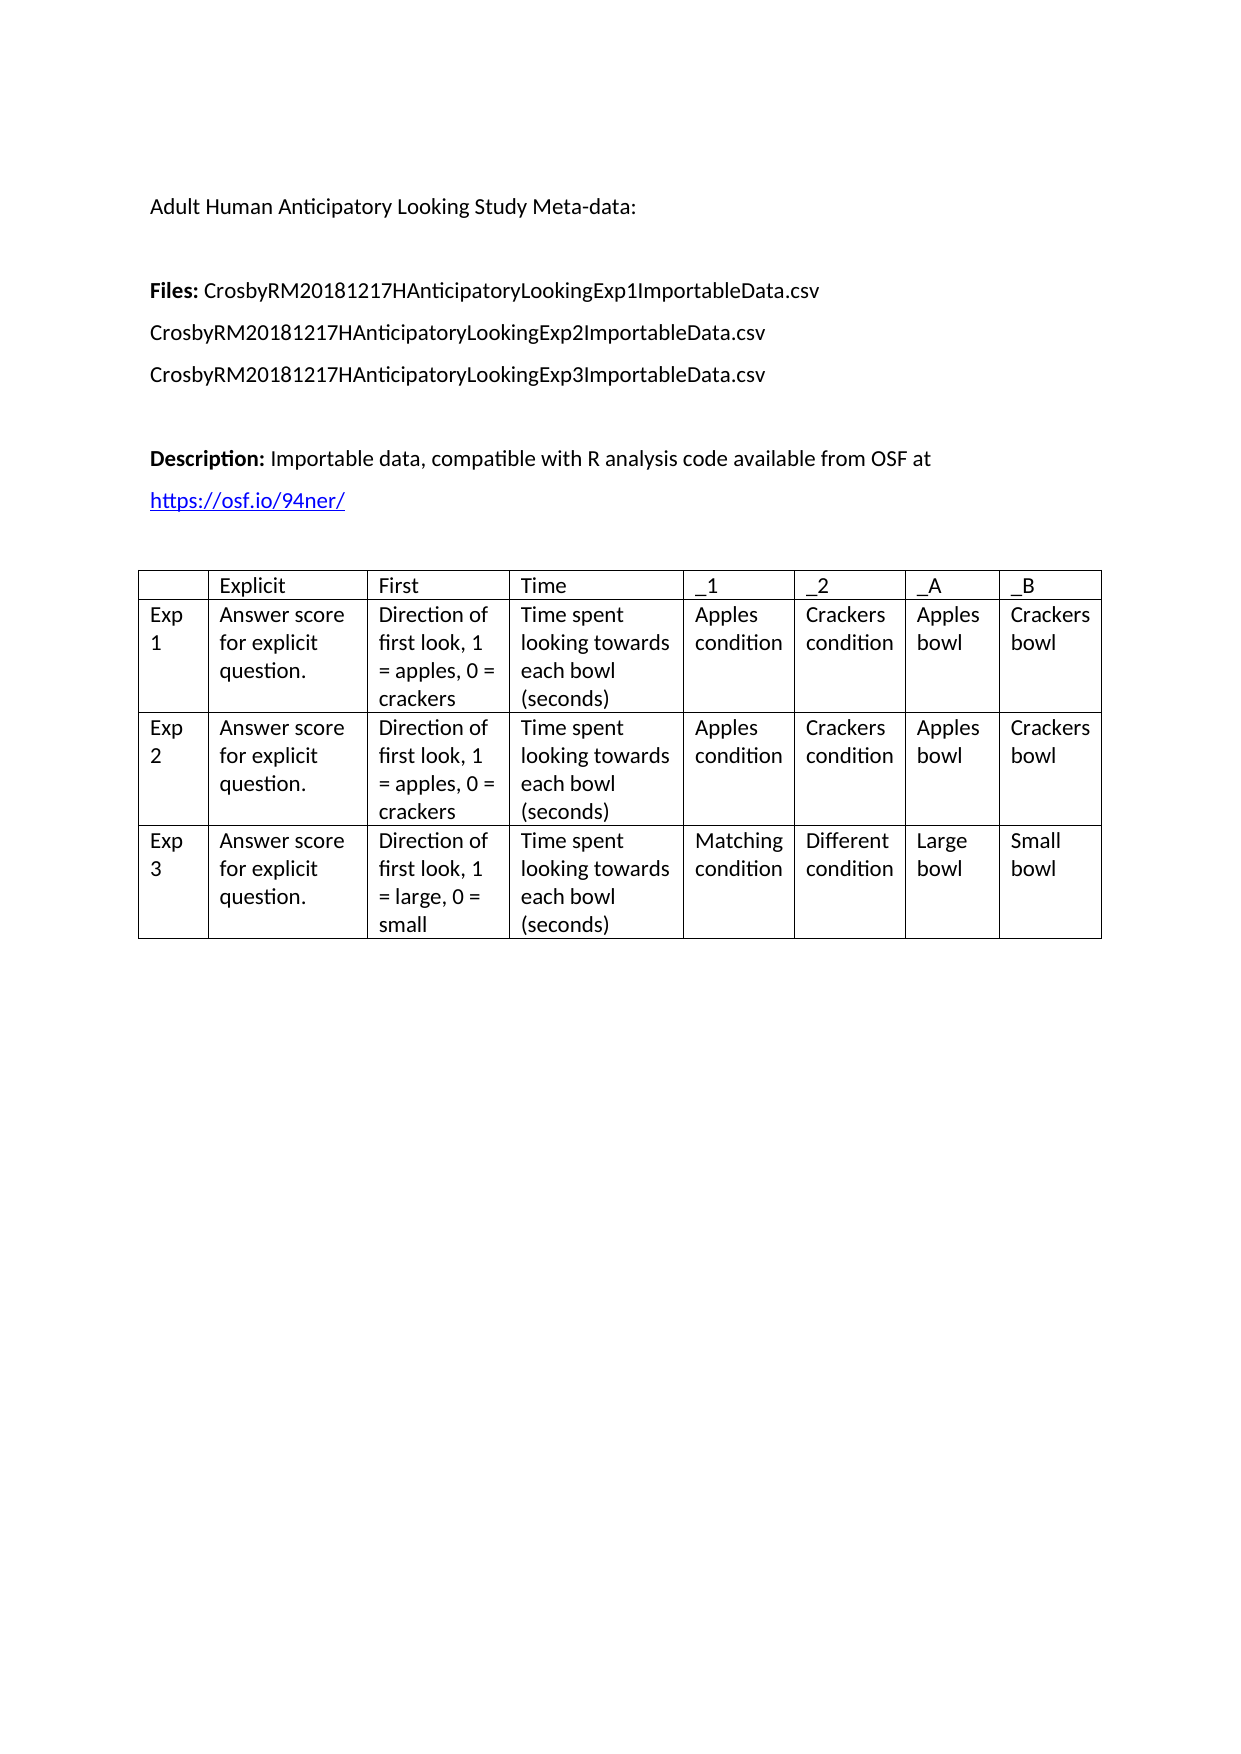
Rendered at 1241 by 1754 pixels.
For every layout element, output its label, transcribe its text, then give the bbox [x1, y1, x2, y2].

table_header [139, 571, 208, 599]
table_cell Exp 3 [139, 826, 208, 938]
table_cell Crackers condition [795, 600, 905, 712]
table_cell Answer score for explicit question. [209, 713, 367, 825]
table_cell Crackers condition [795, 713, 905, 825]
table_cell Exp 2 [139, 713, 208, 825]
table_cell Small bowl [1000, 826, 1101, 938]
table_cell Time spent looking towards each bowl (seconds) [510, 600, 683, 712]
text Files: CrosbyRM20181217HAnticipatoryLookingExp1ImportableData.csv CrosbyRM20181217HAnticipatoryLookingExp2ImportableData.csv CrosbyRM20181217HAnticipatoryLookingExp3ImportableData.csv [150, 276, 1090, 388]
table_cell Apples bowl [906, 600, 999, 712]
table_cell Direction of first look, 1 = apples, 0 = crackers [368, 713, 509, 825]
table_cell Different condition [795, 826, 905, 938]
text Description: Importable data, compatible with R analysis code available from OSF at https://osf.io/94ner/ [150, 444, 1090, 514]
table_cell Time spent looking towards each bowl (seconds) [510, 713, 683, 825]
table_header First [368, 571, 509, 599]
table_cell Matching condition [684, 826, 794, 938]
table_header _1 [684, 571, 794, 599]
table_cell Apples condition [684, 713, 794, 825]
table_cell Large bowl [906, 826, 999, 938]
table_cell Apples bowl [906, 713, 999, 825]
table_cell Direction of first look, 1 = large, 0 = small [368, 826, 509, 938]
table_cell Answer score for explicit question. [209, 600, 367, 712]
table_cell Answer score for explicit question. [209, 826, 367, 938]
table_header Time [510, 571, 683, 599]
table_header _A [906, 571, 999, 599]
table_cell Apples condition [684, 600, 794, 712]
table_cell Direction of first look, 1 = apples, 0 = crackers [368, 600, 509, 712]
table_header _B [1000, 571, 1101, 599]
table_cell Crackers bowl [1000, 713, 1101, 825]
table_header _2 [795, 571, 905, 599]
table_header Explicit [209, 571, 367, 599]
text Adult Human Anticipatory Looking Study Meta-data: [150, 192, 1090, 220]
table_cell Time spent looking towards each bowl (seconds) [510, 826, 683, 938]
table_cell Exp 1 [139, 600, 208, 712]
table_cell Crackers bowl [1000, 600, 1101, 712]
